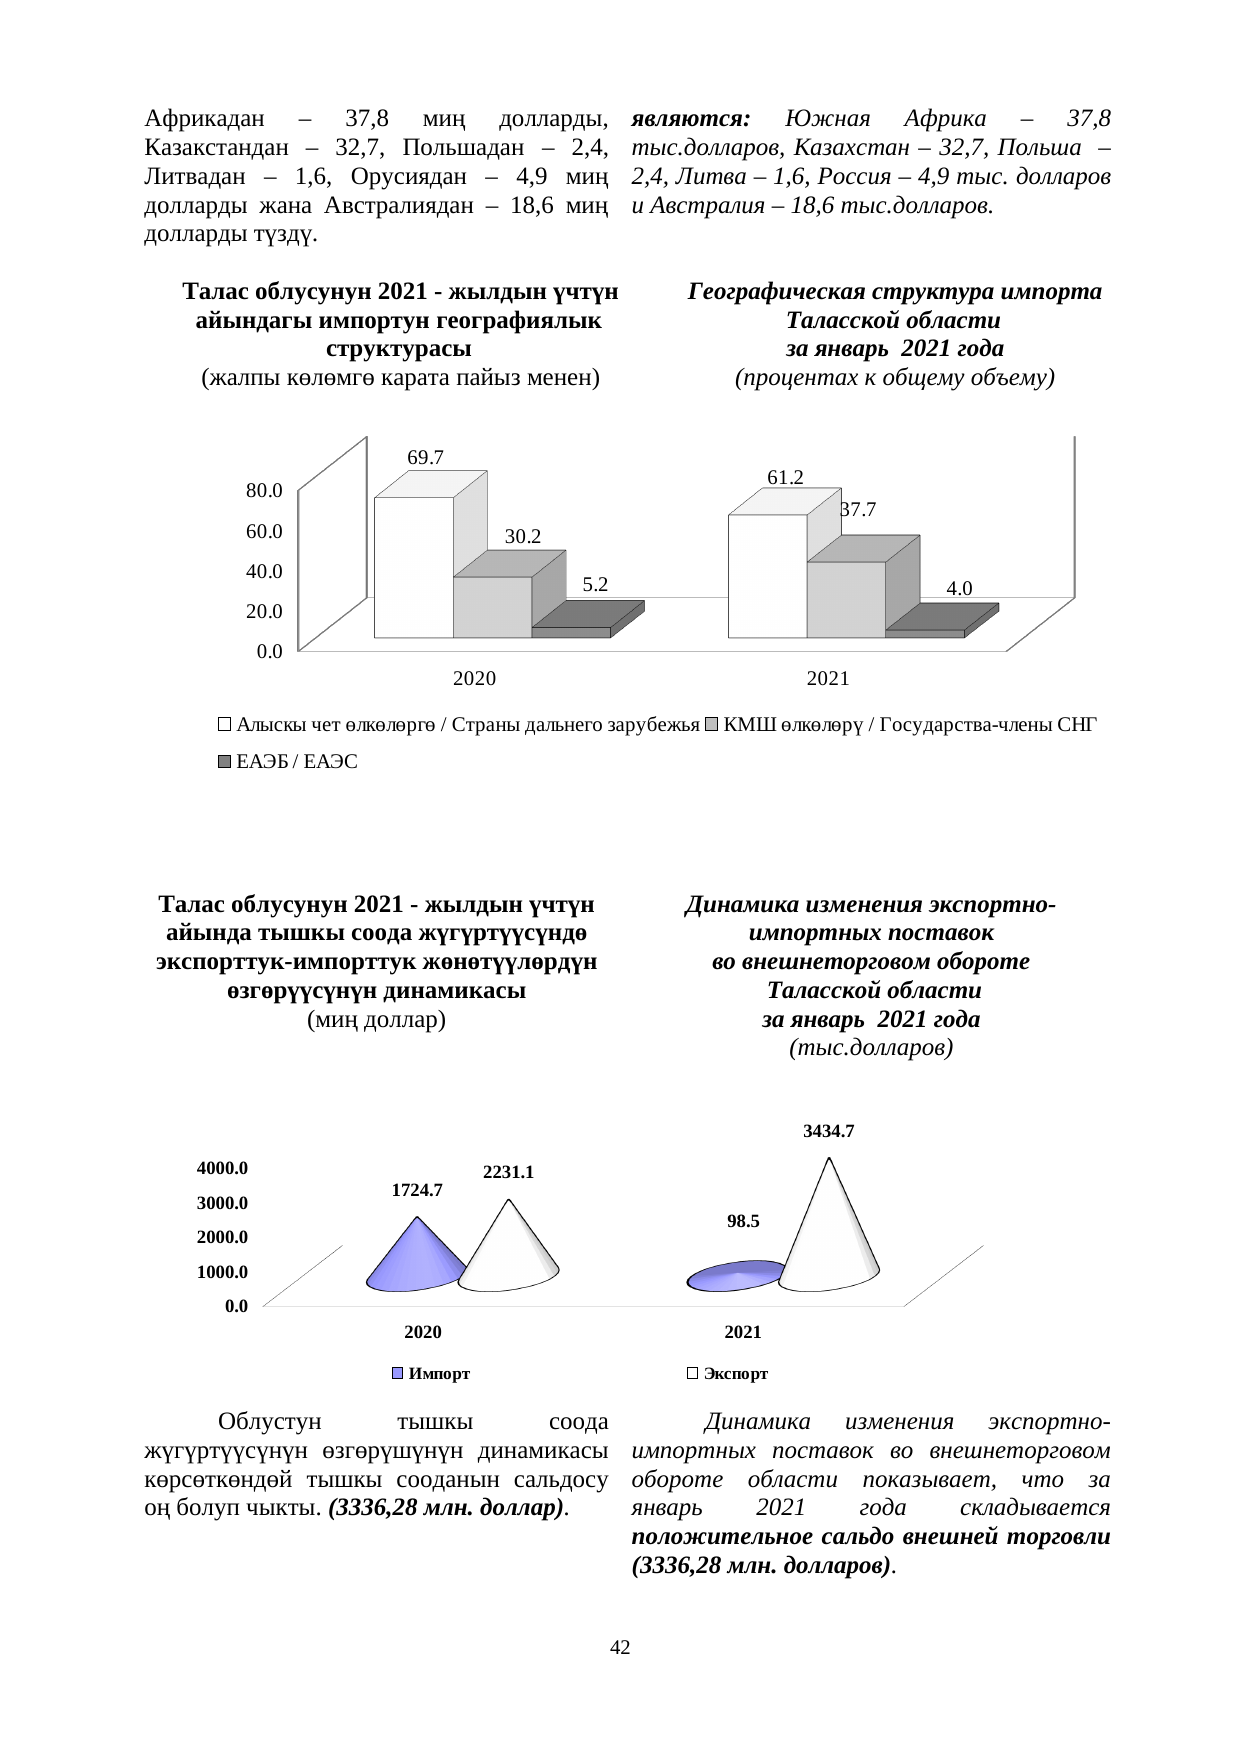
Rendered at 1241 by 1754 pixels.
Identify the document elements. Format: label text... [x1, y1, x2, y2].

table_header Динамика изменения экспортно-импортных поставок во внешнеторговом обороте Таласской области за январь 2021 года (тыс.долларов) [620, 889, 1122, 1061]
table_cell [620, 104, 1122, 247]
table_header Талас облусунун 2021 - жылдын үчтүн айында тышкы соода жүгүртүүсүндө экспорттук-импорттук жөнөтүүлөрдүн өзгөрүүсүнүн динамикасы (миң доллар) [133, 889, 620, 1061]
table_header Динамика изменения экспортно-импортных поставок во внешнеторговом обороте области показывает, что за январь 2021 года складывается положительное сальдо внешней торговли (3336,28 млн. долларов). [620, 1406, 1122, 1579]
table_header Облустун тышкы соода жүгүртүүсүнүн өзгөрүшүнүн динамикасы көрсөткөндөй тышкы сооданын сальдосу оң болуп чыкты. (3336,28 млн. доллар). [133, 1406, 620, 1579]
table_header Талас облусунун 2021 - жылдын үчтүн айындагы импортун географиялык структурасы (жалпы көлөмгө карата пайыз менен) [133, 276, 664, 391]
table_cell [133, 104, 620, 247]
table_header Географическая структура импорта Таласской области за январь 2021 года (процентах к общему объему) [664, 276, 1122, 391]
